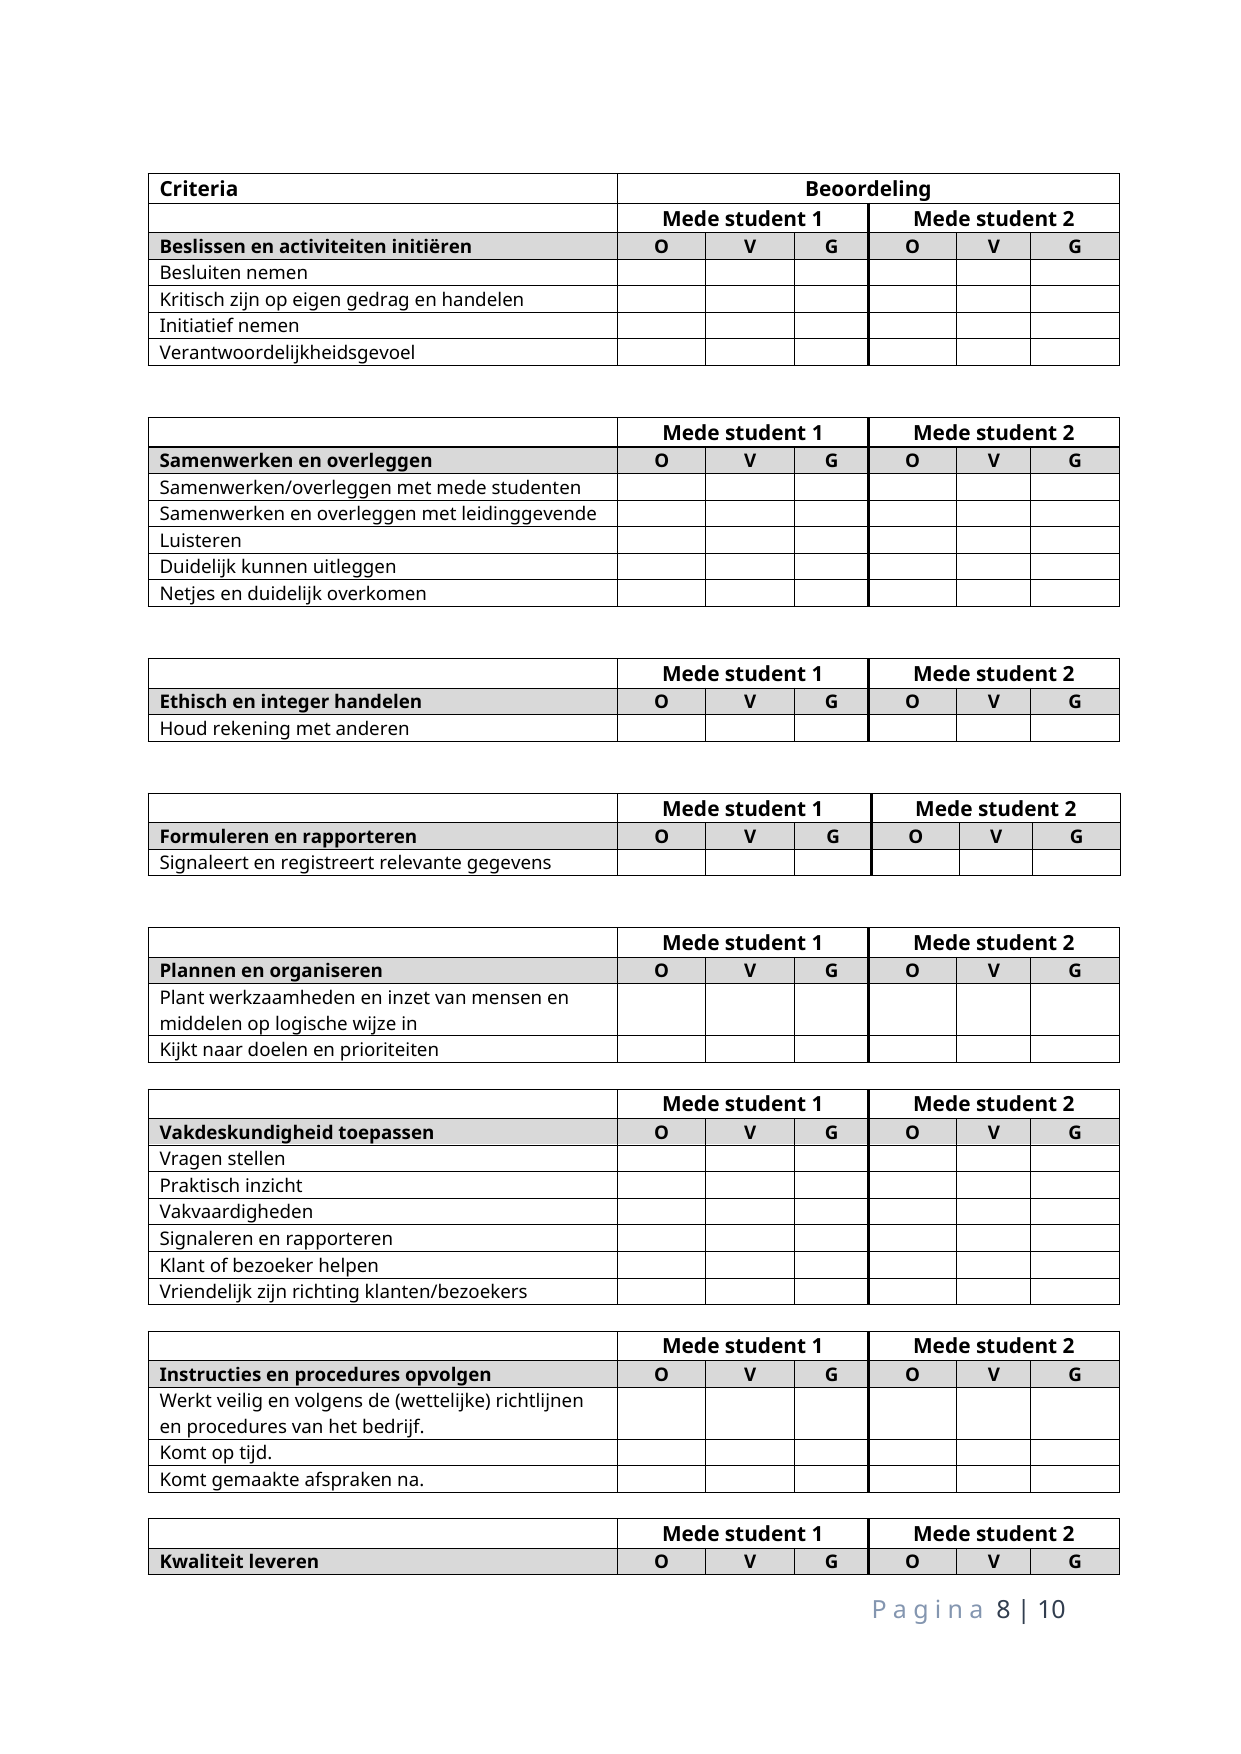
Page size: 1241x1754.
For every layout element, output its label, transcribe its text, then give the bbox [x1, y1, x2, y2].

table_cell O [873, 823, 959, 849]
table_cell [870, 1199, 956, 1224]
table_cell [870, 715, 956, 741]
table_cell G [1033, 823, 1120, 849]
table_cell O [870, 1549, 956, 1574]
table_cell [795, 554, 867, 579]
table_header Mede student 1 [618, 659, 867, 687]
table_cell [618, 501, 705, 526]
table_header Mede student 2 [870, 928, 1119, 957]
table_cell G [1031, 958, 1119, 983]
table_cell Formuleren en rapporteren [149, 823, 617, 849]
table_cell [957, 580, 1030, 606]
table_cell [957, 1146, 1030, 1171]
table_cell [706, 1388, 794, 1439]
table_cell [870, 1440, 956, 1465]
table_cell [1031, 1440, 1119, 1465]
table_header Mede student 1 [618, 794, 870, 822]
table_header [149, 1332, 617, 1360]
table_cell [706, 715, 794, 741]
table_cell [870, 554, 956, 579]
table_cell Vakdeskundigheid toepassen [149, 1119, 617, 1144]
table_cell [706, 1279, 794, 1304]
table_cell [706, 1146, 794, 1171]
table_cell [795, 501, 867, 526]
table_cell [706, 850, 794, 875]
table_cell [1031, 715, 1119, 741]
table_header [149, 659, 617, 687]
table_cell [795, 1252, 867, 1277]
table_cell [618, 715, 705, 741]
table_cell [957, 984, 1030, 1035]
table_cell [618, 474, 705, 499]
table_cell [706, 474, 794, 499]
table_header Mede student 2 [870, 1519, 1119, 1548]
table_cell [870, 1225, 956, 1251]
table_header Mede student 2 [870, 1090, 1119, 1118]
table_cell [795, 1388, 867, 1439]
table_cell V [957, 233, 1030, 259]
table_cell O [870, 1361, 956, 1387]
table_cell [795, 580, 867, 606]
table_cell [706, 286, 794, 312]
table_cell [706, 1036, 794, 1062]
table_cell [870, 580, 956, 606]
table_cell [706, 554, 794, 579]
table_cell [618, 554, 705, 579]
table_cell [706, 1440, 794, 1465]
table_cell [795, 715, 867, 741]
table_cell G [795, 1361, 867, 1387]
table_cell G [795, 958, 867, 983]
table_cell O [618, 689, 705, 714]
table_cell [957, 1199, 1030, 1224]
table_cell [795, 339, 867, 365]
table_cell V [706, 448, 794, 473]
table_cell G [795, 1549, 867, 1574]
table_cell [1033, 850, 1120, 875]
table_cell V [706, 1549, 794, 1574]
table_cell Klant of bezoeker helpen [149, 1252, 617, 1277]
table_cell Houd rekening met anderen [149, 715, 617, 741]
table_cell O [618, 448, 705, 473]
table_cell Instructies en procedures opvolgen [149, 1361, 617, 1387]
table_cell [870, 1172, 956, 1198]
table_cell [618, 286, 705, 312]
table_cell [957, 527, 1030, 553]
table_cell [870, 286, 956, 312]
table_cell [870, 527, 956, 553]
table_cell [795, 1146, 867, 1171]
table_cell [1031, 260, 1119, 285]
table_cell [1031, 286, 1119, 312]
table_header Mede student 1 [618, 1519, 867, 1548]
table_cell [795, 527, 867, 553]
table_cell [618, 984, 705, 1035]
table_cell [795, 260, 867, 285]
table_header Criteria [149, 174, 617, 203]
table_header [149, 928, 617, 957]
table_cell V [957, 1361, 1030, 1387]
table_cell [873, 850, 959, 875]
table_cell [618, 260, 705, 285]
table_cell O [618, 233, 705, 259]
table_cell [618, 1252, 705, 1277]
table_cell [870, 339, 956, 365]
table_cell [957, 1440, 1030, 1465]
table_cell [795, 1199, 867, 1224]
table_header Mede student 2 [870, 418, 1119, 446]
table_cell [957, 1466, 1030, 1492]
table_cell [795, 313, 867, 338]
table_cell Besluiten nemen [149, 260, 617, 285]
table_cell [706, 1466, 794, 1492]
table_cell Ethisch en integer handelen [149, 689, 617, 714]
table_cell [618, 1146, 705, 1171]
table_cell Samenwerken/overleggen met mede studenten [149, 474, 617, 499]
table_cell [706, 1225, 794, 1251]
table_cell [1031, 339, 1119, 365]
table_cell V [706, 689, 794, 714]
table_cell [957, 313, 1030, 338]
table_header Mede student 2 [873, 794, 1120, 822]
table_cell [1031, 501, 1119, 526]
table_cell [618, 850, 705, 875]
table_cell G [1031, 448, 1119, 473]
table_cell Mede student 2 [870, 204, 1119, 232]
table_cell V [706, 823, 794, 849]
table_cell [957, 474, 1030, 499]
table_cell Komt op tijd. [149, 1440, 617, 1465]
table_cell Netjes en duidelijk overkomen [149, 580, 617, 606]
table_cell [1031, 474, 1119, 499]
table_cell V [706, 1119, 794, 1144]
table_cell [870, 1466, 956, 1492]
table_cell O [870, 958, 956, 983]
table_cell [795, 1466, 867, 1492]
table_cell O [870, 689, 956, 714]
table_cell [957, 339, 1030, 365]
table_cell [795, 1440, 867, 1465]
table_cell [706, 501, 794, 526]
table_cell [706, 260, 794, 285]
table_cell [1031, 527, 1119, 553]
table_cell O [618, 958, 705, 983]
table_cell [960, 850, 1032, 875]
table_header [149, 1519, 617, 1548]
table_cell [706, 527, 794, 553]
table_cell [706, 1199, 794, 1224]
table_cell [957, 1036, 1030, 1062]
table_cell [618, 1036, 705, 1062]
table_cell [1031, 580, 1119, 606]
table_header Mede student 1 [618, 1332, 867, 1360]
table_cell G [1031, 1549, 1119, 1574]
table_cell [618, 1440, 705, 1465]
table_cell [957, 286, 1030, 312]
table_cell O [618, 1361, 705, 1387]
table_cell Signaleert en registreert relevante gegevens [149, 850, 617, 875]
table_cell [870, 260, 956, 285]
table_cell [1031, 1388, 1119, 1439]
table_cell G [795, 448, 867, 473]
table_cell [870, 1279, 956, 1304]
table_cell G [795, 689, 867, 714]
table_cell [618, 1388, 705, 1439]
table_cell [1031, 1279, 1119, 1304]
table_cell [795, 474, 867, 499]
table_cell Initiatief nemen [149, 313, 617, 338]
table_cell [870, 1388, 956, 1439]
table_cell [618, 1279, 705, 1304]
table_cell [1031, 1146, 1119, 1171]
table_header [149, 1090, 617, 1118]
table_cell V [706, 1361, 794, 1387]
table_cell [1031, 1172, 1119, 1198]
table_cell [795, 850, 870, 875]
table_cell [957, 554, 1030, 579]
table_cell Kijkt naar doelen en prioriteiten [149, 1036, 617, 1062]
table_header Mede student 2 [870, 1332, 1119, 1360]
table_cell [706, 313, 794, 338]
table_cell Werkt veilig en volgens de (wettelijke) richtlijnen en procedures van het bedrijf. [149, 1388, 617, 1439]
table_cell Praktisch inzicht [149, 1172, 617, 1198]
table_cell [957, 1172, 1030, 1198]
table_cell [957, 1388, 1030, 1439]
table_cell [795, 1225, 867, 1251]
table_cell [795, 984, 867, 1035]
table_cell [957, 501, 1030, 526]
table_cell [957, 1252, 1030, 1277]
table_cell V [957, 448, 1030, 473]
table_cell [618, 313, 705, 338]
table_cell [706, 984, 794, 1035]
table_cell Kritisch zijn op eigen gedrag en handelen [149, 286, 617, 312]
table_cell G [795, 823, 870, 849]
table_cell [870, 313, 956, 338]
table_cell Samenwerken en overleggen met leidinggevende [149, 501, 617, 526]
table_cell [618, 1172, 705, 1198]
table_header Beoordeling [618, 174, 1119, 203]
table_cell [795, 286, 867, 312]
table_cell [870, 1036, 956, 1062]
table_cell Beslissen en activiteiten initiëren [149, 233, 617, 259]
table_cell [706, 580, 794, 606]
table_cell Plant werkzaamheden en inzet van mensen en middelen op logische wijze in [149, 984, 617, 1035]
table_cell [618, 527, 705, 553]
table_cell Duidelijk kunnen uitleggen [149, 554, 617, 579]
table_cell V [957, 958, 1030, 983]
table_cell Verantwoordelijkheidsgevoel [149, 339, 617, 365]
table_cell Mede student 1 [618, 204, 867, 232]
table_cell G [1031, 1361, 1119, 1387]
table_cell [957, 715, 1030, 741]
table_cell [1031, 1252, 1119, 1277]
table_cell O [618, 1119, 705, 1144]
table_header Mede student 1 [618, 928, 867, 957]
table_cell [706, 1172, 794, 1198]
table_cell [706, 339, 794, 365]
table_cell [1031, 1225, 1119, 1251]
table_cell [1031, 984, 1119, 1035]
table_header [149, 794, 617, 822]
table_cell [795, 1279, 867, 1304]
table_cell Vakvaardigheden [149, 1199, 617, 1224]
table_cell [1031, 554, 1119, 579]
table_cell Luisteren [149, 527, 617, 553]
table_cell [957, 260, 1030, 285]
table_cell [618, 1466, 705, 1492]
table_cell O [870, 233, 956, 259]
table_header [149, 418, 617, 446]
table_cell [618, 339, 705, 365]
table_cell G [1031, 689, 1119, 714]
table_cell Komt gemaakte afspraken na. [149, 1466, 617, 1492]
table_cell [870, 984, 956, 1035]
table_cell Plannen en organiseren [149, 958, 617, 983]
table_cell G [1031, 233, 1119, 259]
table_cell [870, 474, 956, 499]
table_cell [957, 1225, 1030, 1251]
table_cell G [795, 233, 867, 259]
table_cell [1031, 1036, 1119, 1062]
table_cell [870, 1252, 956, 1277]
table_cell V [960, 823, 1032, 849]
table_cell G [1031, 1119, 1119, 1144]
table_cell [795, 1036, 867, 1062]
table_cell Kwaliteit leveren [149, 1549, 617, 1574]
table_cell V [957, 689, 1030, 714]
table_header Mede student 1 [618, 418, 867, 446]
table_header Mede student 2 [870, 659, 1119, 687]
table_cell [870, 501, 956, 526]
table_cell [149, 204, 617, 232]
table_cell [795, 1172, 867, 1198]
table_cell [870, 1146, 956, 1171]
table_cell O [618, 1549, 705, 1574]
table_header Mede student 1 [618, 1090, 867, 1118]
table_cell V [706, 233, 794, 259]
table_cell [618, 1225, 705, 1251]
table_cell [706, 1252, 794, 1277]
table_cell Samenwerken en overleggen [149, 448, 617, 473]
table_cell G [795, 1119, 867, 1144]
table_cell [1031, 1199, 1119, 1224]
table_cell [618, 580, 705, 606]
table_cell Vriendelijk zijn richting klanten/bezoekers [149, 1279, 617, 1304]
table_cell Signaleren en rapporteren [149, 1225, 617, 1251]
table_cell Vragen stellen [149, 1146, 617, 1171]
table_cell V [706, 958, 794, 983]
table_cell [1031, 1466, 1119, 1492]
table_cell O [870, 1119, 956, 1144]
table_cell V [957, 1549, 1030, 1574]
table_cell V [957, 1119, 1030, 1144]
table_cell O [870, 448, 956, 473]
table_cell O [618, 823, 705, 849]
table_cell [618, 1199, 705, 1224]
table_cell [1031, 313, 1119, 338]
table_cell [957, 1279, 1030, 1304]
